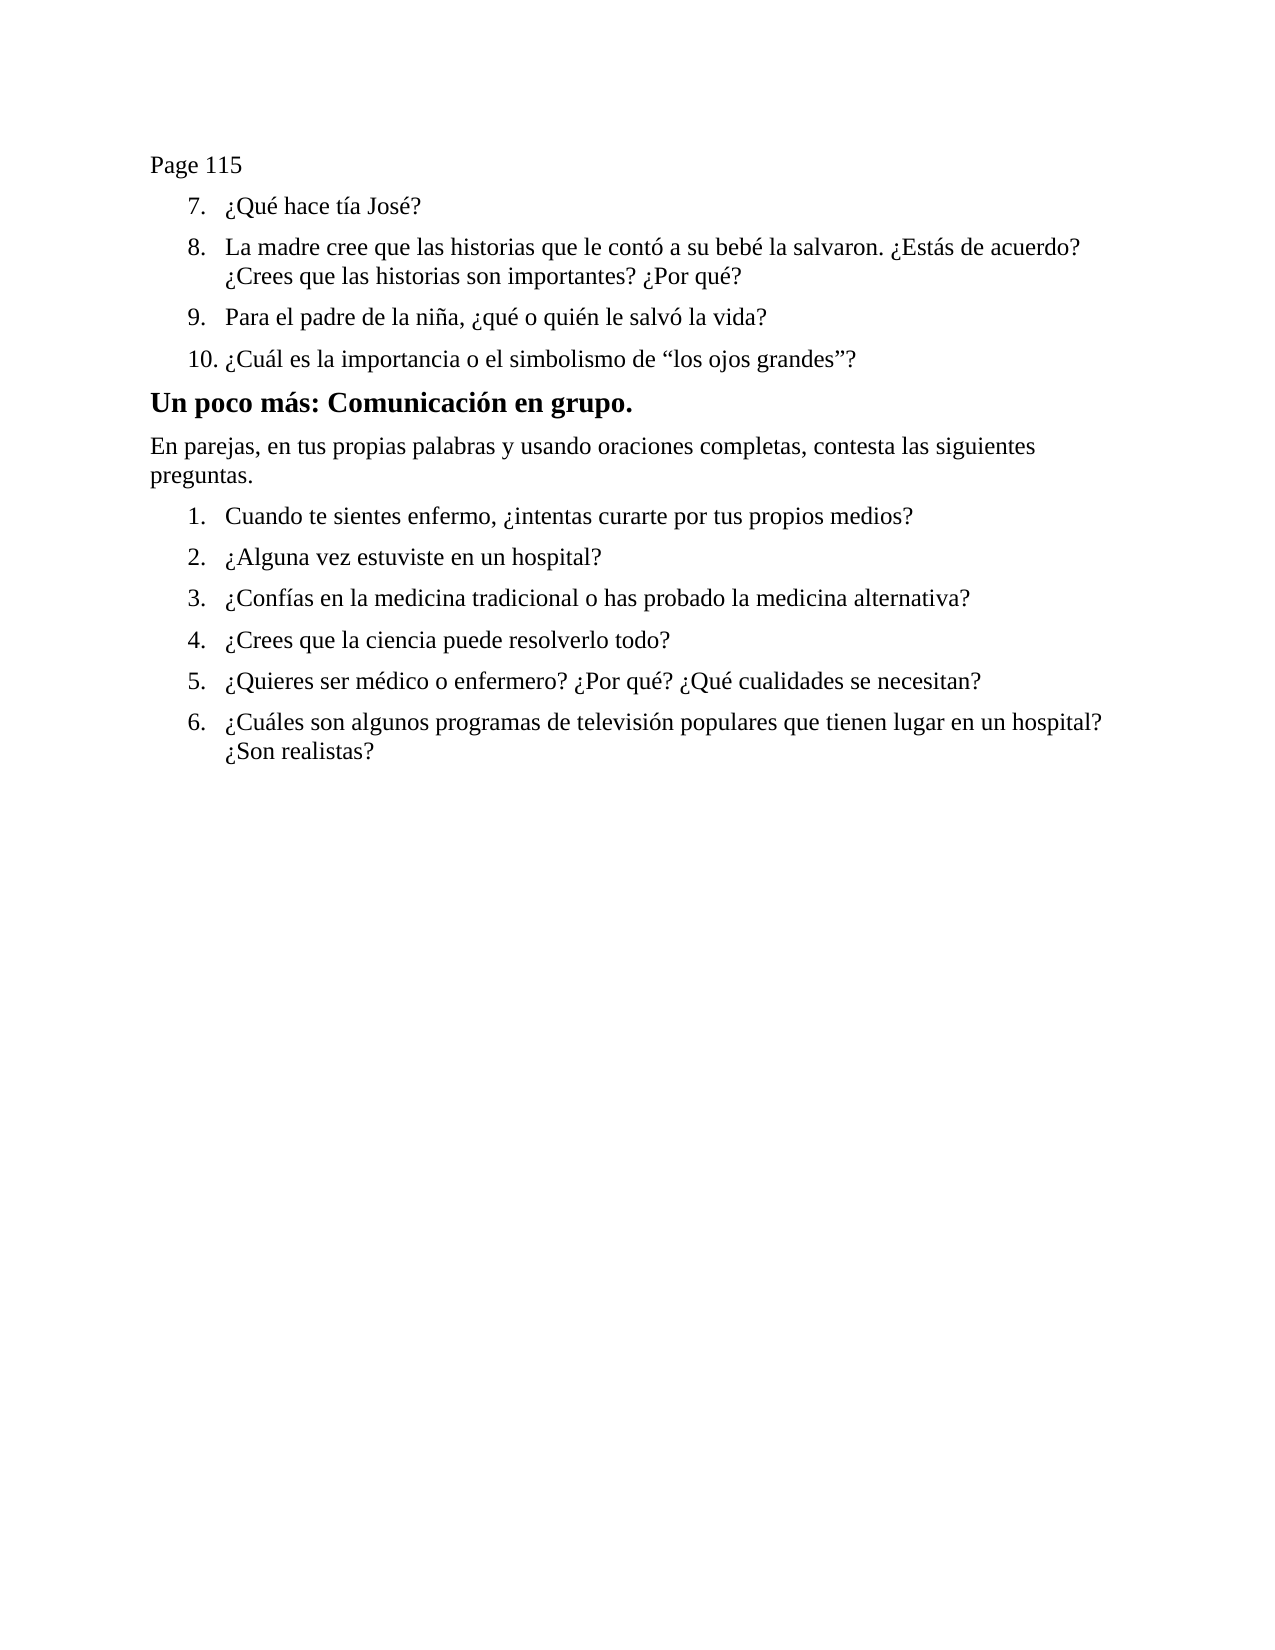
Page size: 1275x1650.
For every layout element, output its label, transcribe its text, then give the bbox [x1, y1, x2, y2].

text En parejas, en tus propias palabras y usando oraciones completas, contesta las siguientes preguntas. [150, 431, 1125, 488]
list ¿Confías en la medicina tradicional o has probado la medicina alternativa? [187, 583, 1125, 612]
list ¿Crees que la ciencia puede resolverlo todo? [187, 625, 1125, 653]
text Page 115 [150, 150, 1125, 179]
list La madre cree que las historias que le contó a su bebé la salvaron. ¿Estás de acuerdo? ¿Crees que las historias son importantes? ¿Por qué? [187, 232, 1125, 290]
list ¿Cuáles son algunos programas de televisión populares que tienen lugar en un hospital? ¿Son realistas? [187, 707, 1125, 765]
list ¿Quieres ser médico o enfermero? ¿Por qué? ¿Qué cualidades se necesitan? [187, 666, 1125, 695]
text Un poco más: Comunicación en grupo. [150, 385, 1125, 418]
list Para el padre de la niña, ¿qué o quién le salvó la vida? [187, 302, 1125, 331]
list ¿Qué hace tía José? [187, 191, 1125, 220]
list ¿Alguna vez estuviste en un hospital? [187, 542, 1125, 571]
list Cuando te sientes enfermo, ¿intentas curarte por tus propios medios? [187, 501, 1125, 530]
list ¿Cuál es la importancia o el simbolismo de “los ojos grandes”? [187, 344, 1125, 372]
